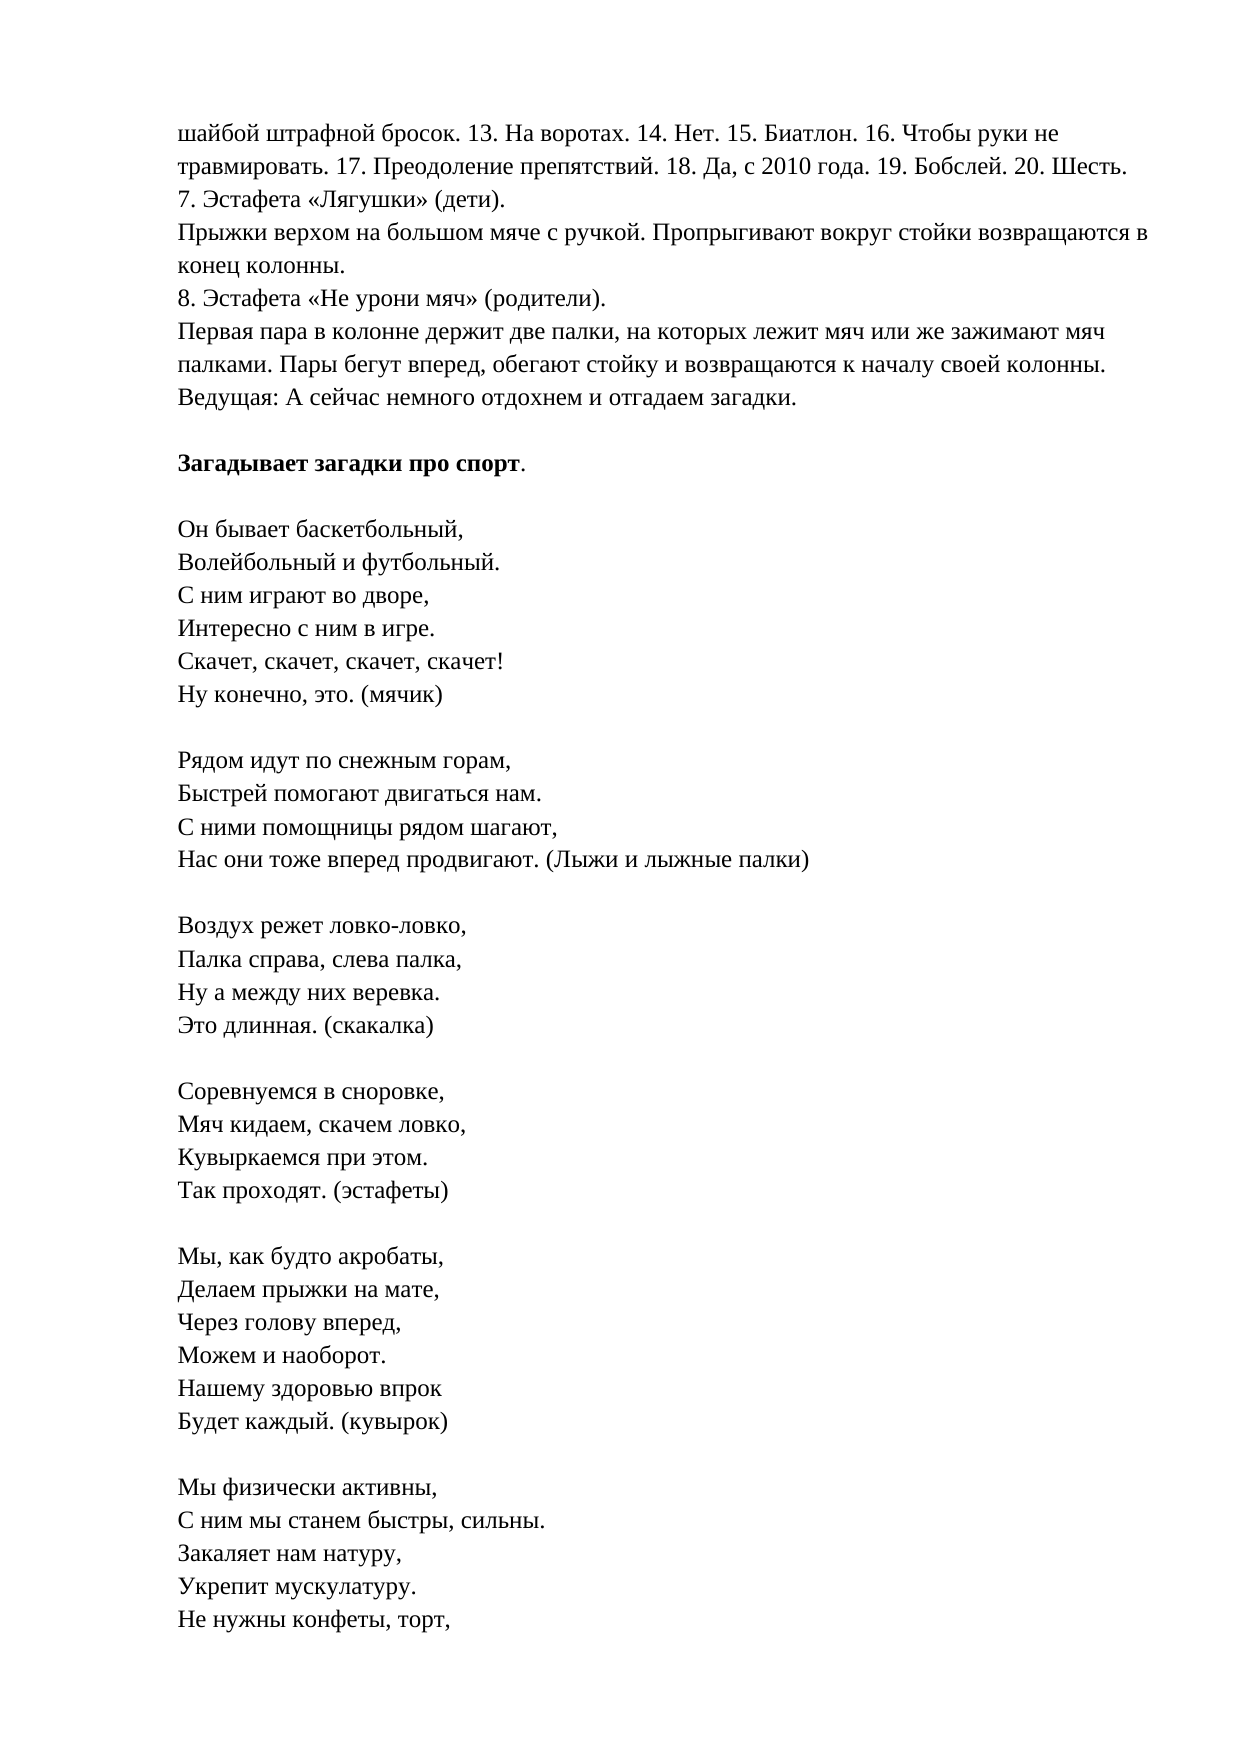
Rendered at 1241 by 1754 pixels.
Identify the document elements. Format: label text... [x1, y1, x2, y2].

text Можем и наоборот. [177, 1340, 1152, 1369]
text Ведущая: А сейчас немного отдохнем и отгадаем загадки. [177, 382, 1152, 411]
text Он бывает баскетбольный, [177, 514, 1152, 543]
text Не нужны конфеты, торт, [177, 1604, 1152, 1633]
text Быстрей помогают двигаться нам. [177, 778, 1152, 807]
text Укрепит мускулатуру. [177, 1571, 1152, 1600]
text Делаем прыжки на мате, [177, 1274, 1152, 1303]
text Так проходят. (эстафеты) [177, 1175, 1152, 1203]
text Скачет, скачет, скачет, скачет! [177, 646, 1152, 675]
text Будет каждый. (кувырок) [177, 1406, 1152, 1435]
text Через голову вперед, [177, 1307, 1152, 1336]
text С ним мы станем быстры, сильны. [177, 1505, 1152, 1534]
text С ними помощницы рядом шагают, [177, 812, 1152, 840]
text Соревнуемся в сноровке, [177, 1076, 1152, 1104]
text Мы физически активны, [177, 1472, 1152, 1501]
text Нас они тоже вперед продвигают. (Лыжи и лыжные палки) [177, 844, 1152, 873]
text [177, 118, 1152, 180]
text Кувыркаемся при этом. [177, 1142, 1152, 1171]
text Нашему здоровью впрок [177, 1373, 1152, 1402]
text Первая пара в колонне держит две палки, на которых лежит мяч или же зажимают мяч палками. Пары бегут вперед, обегают стойку и возвращаются к началу своей колонны. [177, 316, 1152, 378]
text Ну конечно, это. (мячик) [177, 679, 1152, 708]
text Воздух режет ловко-ловко, [177, 911, 1152, 939]
text Это длинная. (скакалка) [177, 1010, 1152, 1038]
text 8. Эстафета «Не урони мяч» (родители). [177, 283, 1152, 312]
text Закаляет нам натуру, [177, 1538, 1152, 1567]
text Интересно с ним в игре. [177, 613, 1152, 642]
text 7. Эстафета «Лягушки» (дети). [177, 184, 1152, 213]
text С ним играют во дворе, [177, 580, 1152, 609]
text Мы, как будто акробаты, [177, 1241, 1152, 1269]
text Волейбольный и футбольный. [177, 547, 1152, 576]
text Мяч кидаем, скачем ловко, [177, 1109, 1152, 1137]
text Рядом идут по снежным горам, [177, 746, 1152, 774]
text Прыжки верхом на большом мяче с ручкой. Пропрыгивают вокруг стойки возвращаются в конец колонны. [177, 217, 1152, 279]
text Ну а между них веревка. [177, 977, 1152, 1005]
text Загадывает загадки про спорт. [177, 448, 1152, 477]
text Палка справа, слева палка, [177, 944, 1152, 972]
